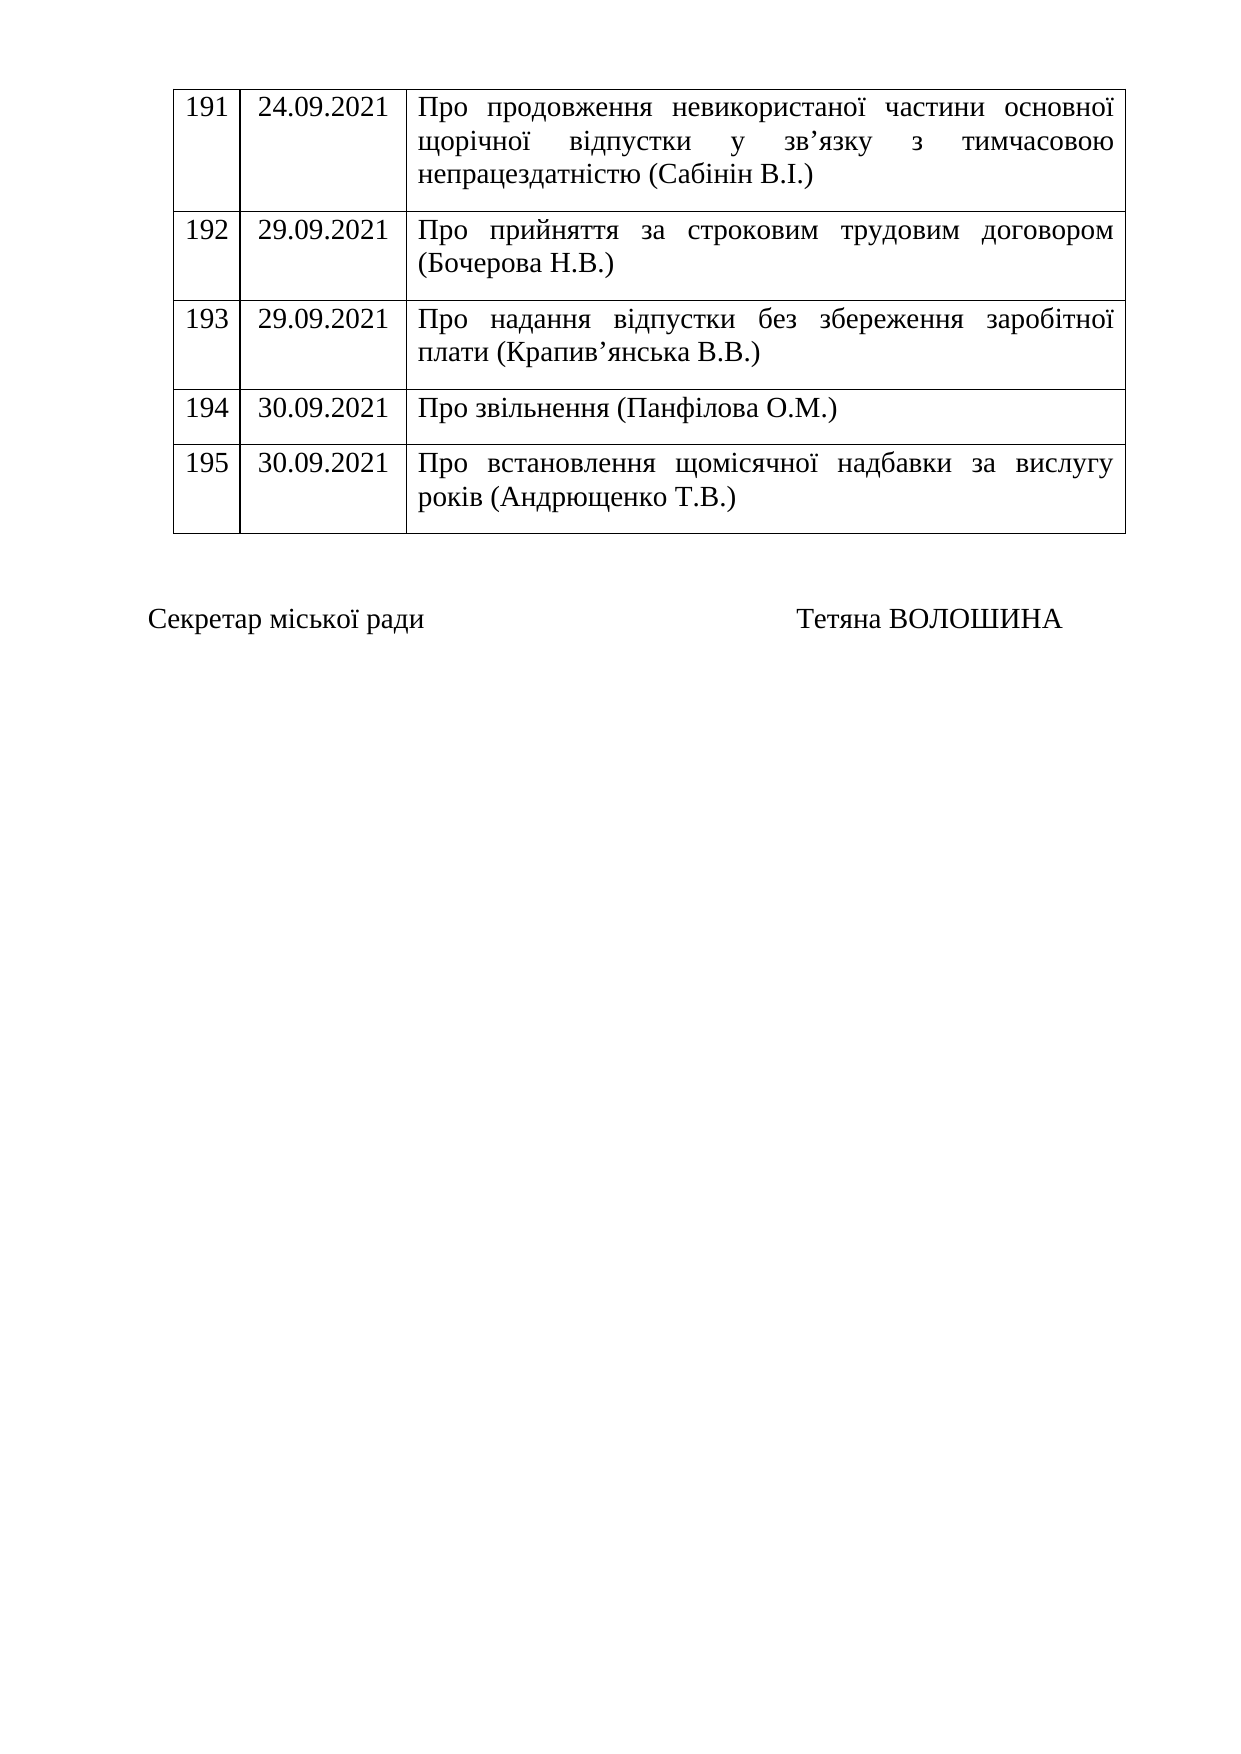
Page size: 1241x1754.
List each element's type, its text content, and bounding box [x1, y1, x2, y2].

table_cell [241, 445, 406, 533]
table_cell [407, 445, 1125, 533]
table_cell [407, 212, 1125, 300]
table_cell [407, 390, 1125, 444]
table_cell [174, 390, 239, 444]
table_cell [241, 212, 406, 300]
table_cell Про продовження невикористаної частини основної щорічної відпустки у зв’язку з тимчасовою непрацездатністю (Сабінін В.І.) [407, 90, 1125, 211]
table_cell 192 [174, 212, 239, 300]
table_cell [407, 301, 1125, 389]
table_cell 191 [174, 90, 239, 211]
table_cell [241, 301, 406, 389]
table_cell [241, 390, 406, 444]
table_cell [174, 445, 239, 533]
text Секретар міської ради Тетяна ВОЛОШИНА [148, 601, 1152, 635]
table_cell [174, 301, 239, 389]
table_cell 24.09.2021 [241, 90, 406, 211]
